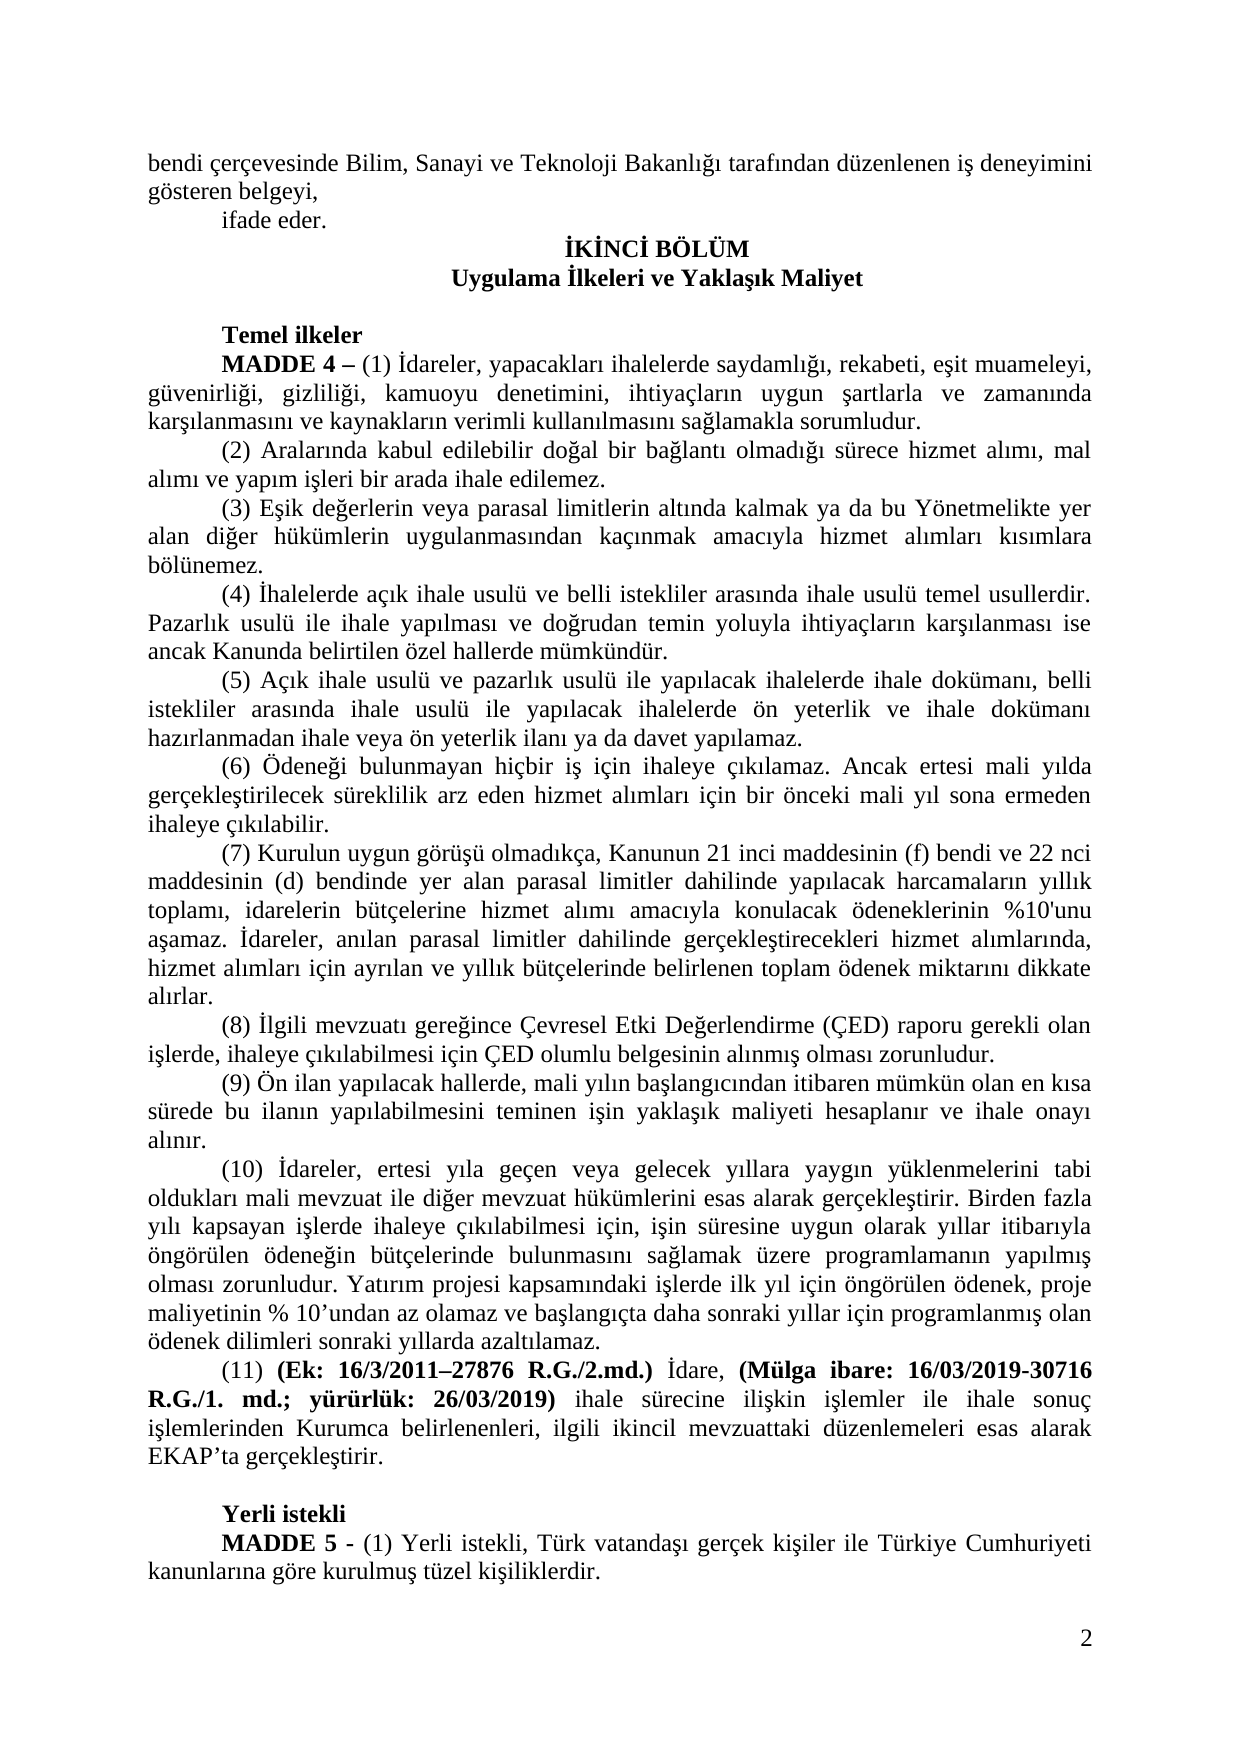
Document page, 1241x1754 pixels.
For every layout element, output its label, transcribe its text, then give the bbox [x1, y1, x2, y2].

text (10) İdareler, ertesi yıla geçen veya gelecek yıllara yaygın yüklenmelerini tabi oldukları mali mevzuat ile diğer mevzuat hükümlerini esas alarak gerçekleştirir. Birden fazla yılı kapsayan işlerde ihaleye çıkılabilmesi için, işin süresine uygun olarak yıllar itibarıyla öngörülen ödeneğin bütçelerinde bulunmasını sağlamak üzere programlamanın yapılmış olması zorunludur. Yatırım projesi kapsamındaki işlerde ilk yıl için öngörülen ödenek, proje maliyetinin % 10’undan az olamaz ve başlangıçta daha sonraki yıllar için programlanmış olan ödenek dilimleri sonraki yıllarda azaltılamaz. [148, 1154, 1092, 1355]
subtitle İKİNCİ BÖLÜM [148, 234, 1092, 263]
text MADDE 4 – (1) İdareler, yapacakları ihalelerde saydamlığı, rekabeti, eşit muameleyi, güvenirliği, gizliliği, kamuoyu denetimini, ihtiyaçların uygun şartlarla ve zamanında karşılanmasını ve kaynakların verimli kullanılmasını sağlamakla sorumludur. [148, 349, 1092, 435]
text ifade eder. [148, 205, 1092, 234]
text (4) İhalelerde açık ihale usulü ve belli istekliler arasında ihale usulü temel usullerdir. Pazarlık usulü ile ihale yapılması ve doğrudan temin yoluyla ihtiyaçların karşılanması ise ancak Kanunda belirtilen özel hallerde mümkündür. [148, 579, 1092, 665]
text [148, 148, 1092, 205]
text (9) Ön ilan yapılacak hallerde, mali yılın başlangıcından itibaren mümkün olan en kısa sürede bu ilanın yapılabilmesini teminen işin yaklaşık maliyeti hesaplanır ve ihale onayı alınır. [148, 1068, 1092, 1154]
subtitle Yerli istekli [148, 1499, 1092, 1528]
subtitle Uygulama İlkeleri ve Yaklaşık Maliyet [148, 263, 1092, 291]
text (7) Kurulun uygun görüşü olmadıkça, Kanunun 21 inci maddesinin (f) bendi ve 22 nci maddesinin (d) bendinde yer alan parasal limitler dahilinde yapılacak harcamaların yıllık toplamı, idarelerin bütçelerine hizmet alımı amacıyla konulacak ödeneklerinin %10'unu aşamaz. İdareler, anılan parasal limitler dahilinde gerçekleştirecekleri hizmet alımlarında, hizmet alımları için ayrılan ve yıllık bütçelerinde belirlenen toplam ödenek miktarını dikkate alırlar. [148, 838, 1092, 1010]
text (2) Aralarında kabul edilebilir doğal bir bağlantı olmadığı sürece hizmet alımı, mal alımı ve yapım işleri bir arada ihale edilemez. [148, 435, 1092, 493]
text (3) Eşik değerlerin veya parasal limitlerin altında kalmak ya da bu Yönetmelikte yer alan diğer hükümlerin uygulanmasından kaçınmak amacıyla hizmet alımları kısımlara bölünemez. [148, 493, 1092, 579]
subtitle Temel ilkeler [148, 320, 1092, 349]
text (11) (Ek: 16/3/2011–27876 R.G./2.md.) İdare, (Mülga ibare: 16/03/2019-30716 R.G./1. md.; yürürlük: 26/03/2019) ihale sürecine ilişkin işlemler ile ihale sonuç işlemlerinden Kurumca belirlenenleri, ilgili ikincil mevzuattaki düzenlemeleri esas alarak EKAP’ta gerçekleştirir. [148, 1355, 1092, 1470]
text (8) İlgili mevzuatı gereğince Çevresel Etki Değerlendirme (ÇED) raporu gerekli olan işlerde, ihaleye çıkılabilmesi için ÇED olumlu belgesinin alınmış olması zorunludur. [148, 1010, 1092, 1068]
text (5) Açık ihale usulü ve pazarlık usulü ile yapılacak ihalelerde ihale dokümanı, belli istekliler arasında ihale usulü ile yapılacak ihalelerde ön yeterlik ve ihale dokümanı hazırlanmadan ihale veya ön yeterlik ilanı ya da davet yapılamaz. [148, 665, 1092, 751]
text MADDE 5 - (1) Yerli istekli, Türk vatandaşı gerçek kişiler ile Türkiye Cumhuriyeti kanunlarına göre kurulmuş tüzel kişiliklerdir. [148, 1528, 1092, 1585]
text (6) Ödeneği bulunmayan hiçbir iş için ihaleye çıkılamaz. Ancak ertesi mali yılda gerçekleştirilecek süreklilik arz eden hizmet alımları için bir önceki mali yıl sona ermeden ihaleye çıkılabilir. [148, 751, 1092, 838]
